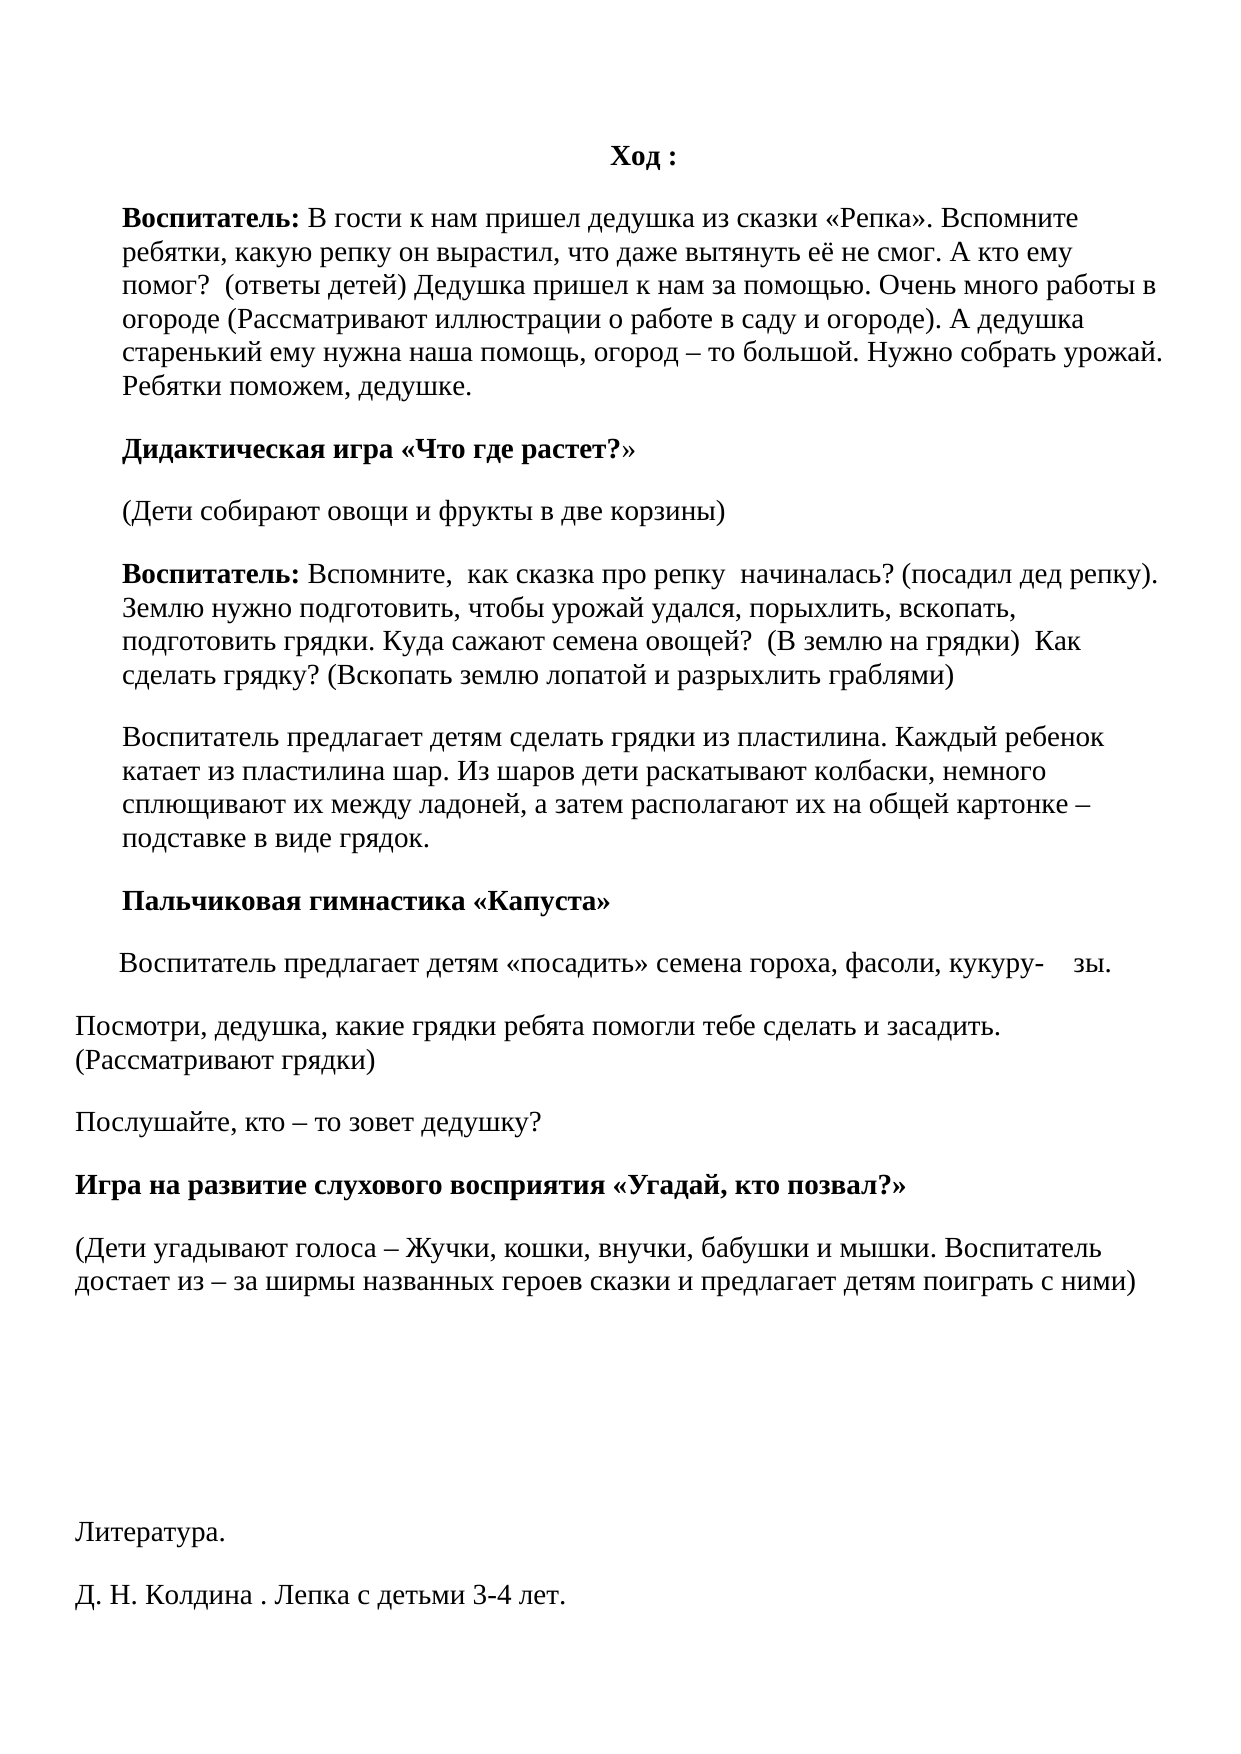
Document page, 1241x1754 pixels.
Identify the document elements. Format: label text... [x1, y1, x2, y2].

text Воспитатель: Вспомните, как сказка про репку начиналась? (посадил дед репку). Землю нужно подготовить, чтобы урожай удался, порыхлить, вскопать, подготовить грядки. Куда сажают семена овощей? (В землю на грядки) Как сделать грядку? (Вскопать землю лопатой и разрыхлить граблями) [122, 556, 1165, 690]
text (Дети собирают овощи и фрукты в две корзины) [122, 493, 1165, 527]
text Ход : [122, 138, 1165, 171]
text Послушайте, кто – то зовет дедушку? [75, 1104, 1165, 1138]
text Воспитатель предлагает детям сделать грядки из пластилина. Каждый ребенок катает из пластилина шар. Из шаров дети раскатывают колбаски, немного сплющивают их между ладоней, а затем располагают их на общей картонке – подставке в виде грядок. [122, 719, 1165, 854]
text (Дети угадывают голоса – Жучки, кошки, внучки, бабушки и мышки. Воспитатель достает из – за ширмы названных героев сказки и предлагает детям поиграть с ними) [75, 1230, 1165, 1297]
text Д. Н. Колдина . Лепка с детьми 3-4 лет. [75, 1577, 1165, 1611]
text Воспитатель: В гости к нам пришел дедушка из сказки «Репка». Вспомните ребятки, какую репку он вырастил, что даже вытянуть её не смог. А кто ему помог? (ответы детей) Дедушка пришел к нам за помощью. Очень много работы в огороде (Рассматривают иллюстрации о работе в саду и огороде). А дедушка старенький ему нужна наша помощь, огород – то большой. Нужно собрать урожай. Ребятки поможем, дедушке. [122, 200, 1165, 402]
text Воспитатель предлагает детям «посадить» семена гороха, фасоли, кукуру- зы. [75, 946, 1165, 979]
text Литература. [75, 1514, 1165, 1548]
text Дидактическая игра «Что где растет?» [122, 431, 1165, 464]
text Посмотри, дедушка, какие грядки ребята помогли тебе сделать и засадить. (Рассматривают грядки) [75, 1008, 1165, 1075]
text Игра на развитие слухового восприятия «Угадай, кто позвал?» [75, 1167, 1165, 1201]
text Пальчиковая гимнастика «Капуста» [122, 883, 1165, 916]
